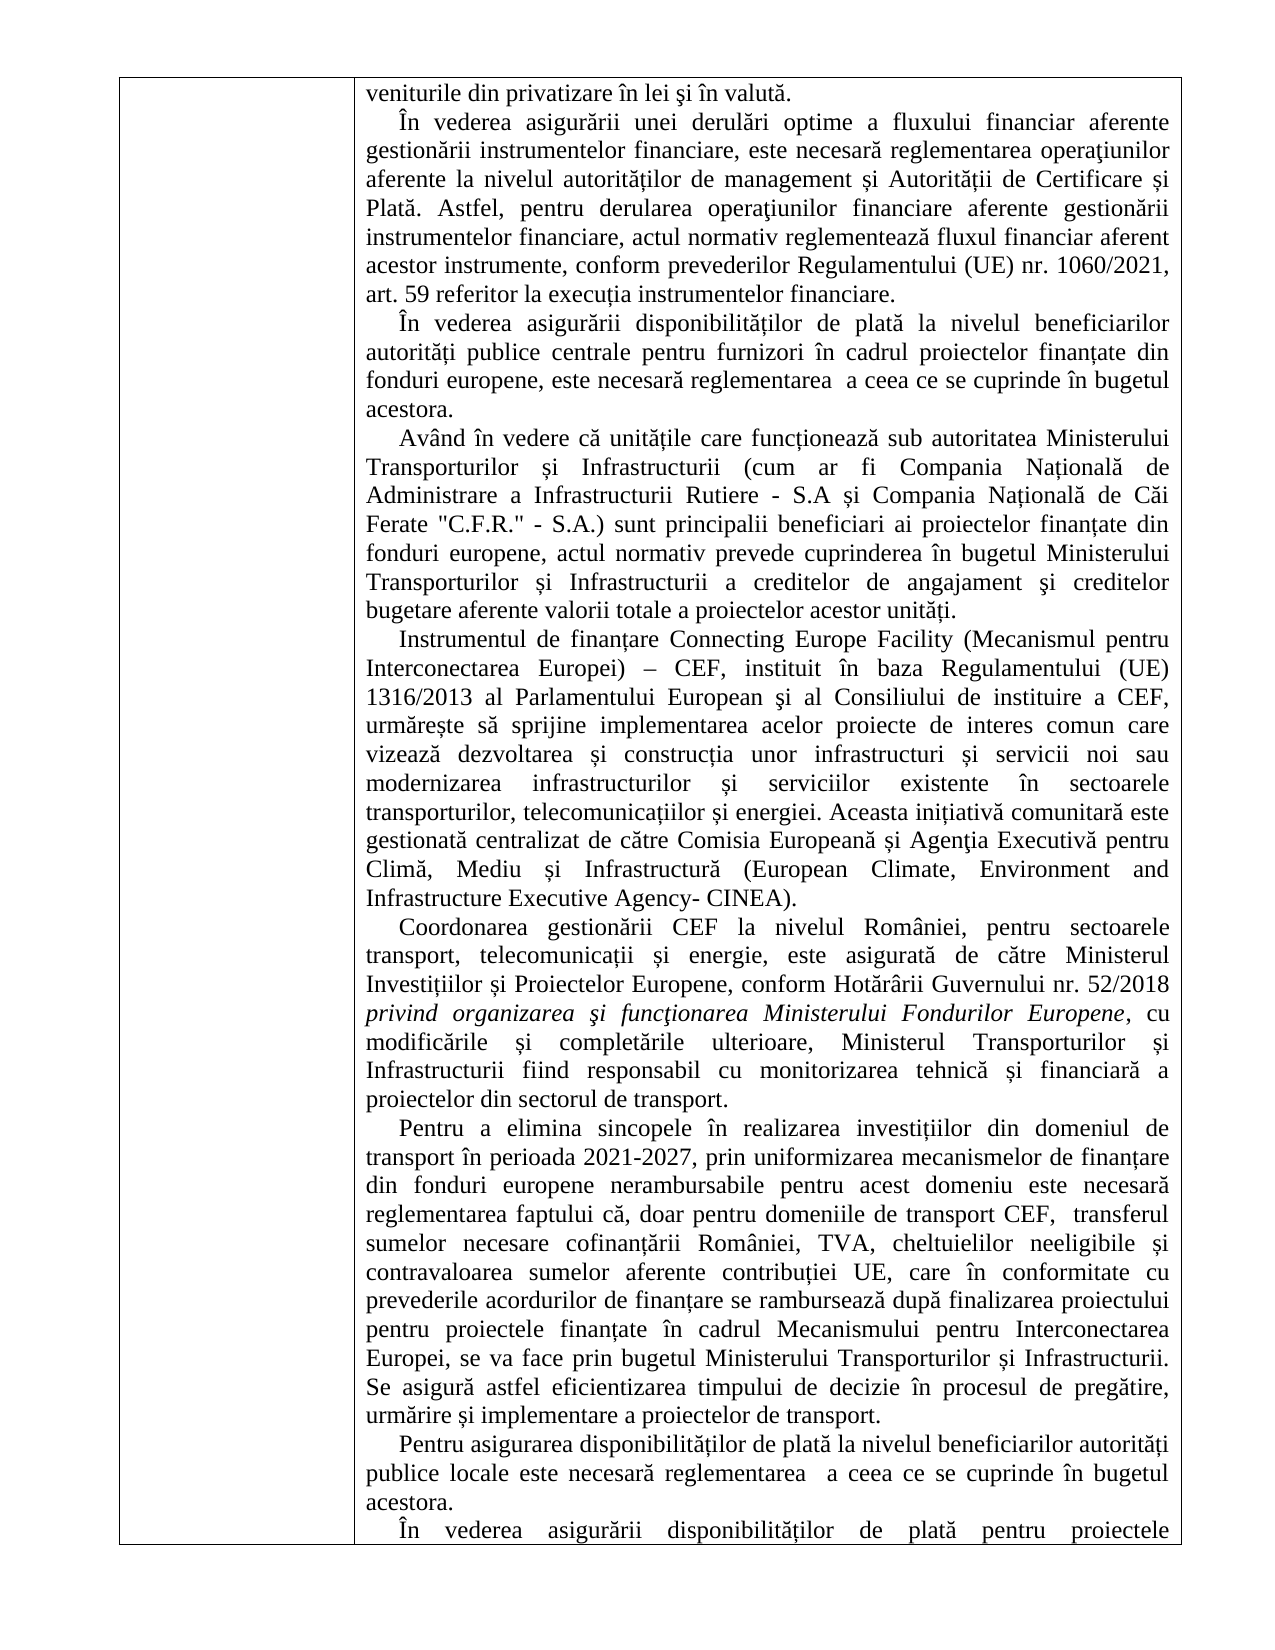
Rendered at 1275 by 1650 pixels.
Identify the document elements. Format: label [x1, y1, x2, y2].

table_header [120, 78, 354, 1544]
table_header [355, 78, 1181, 1544]
